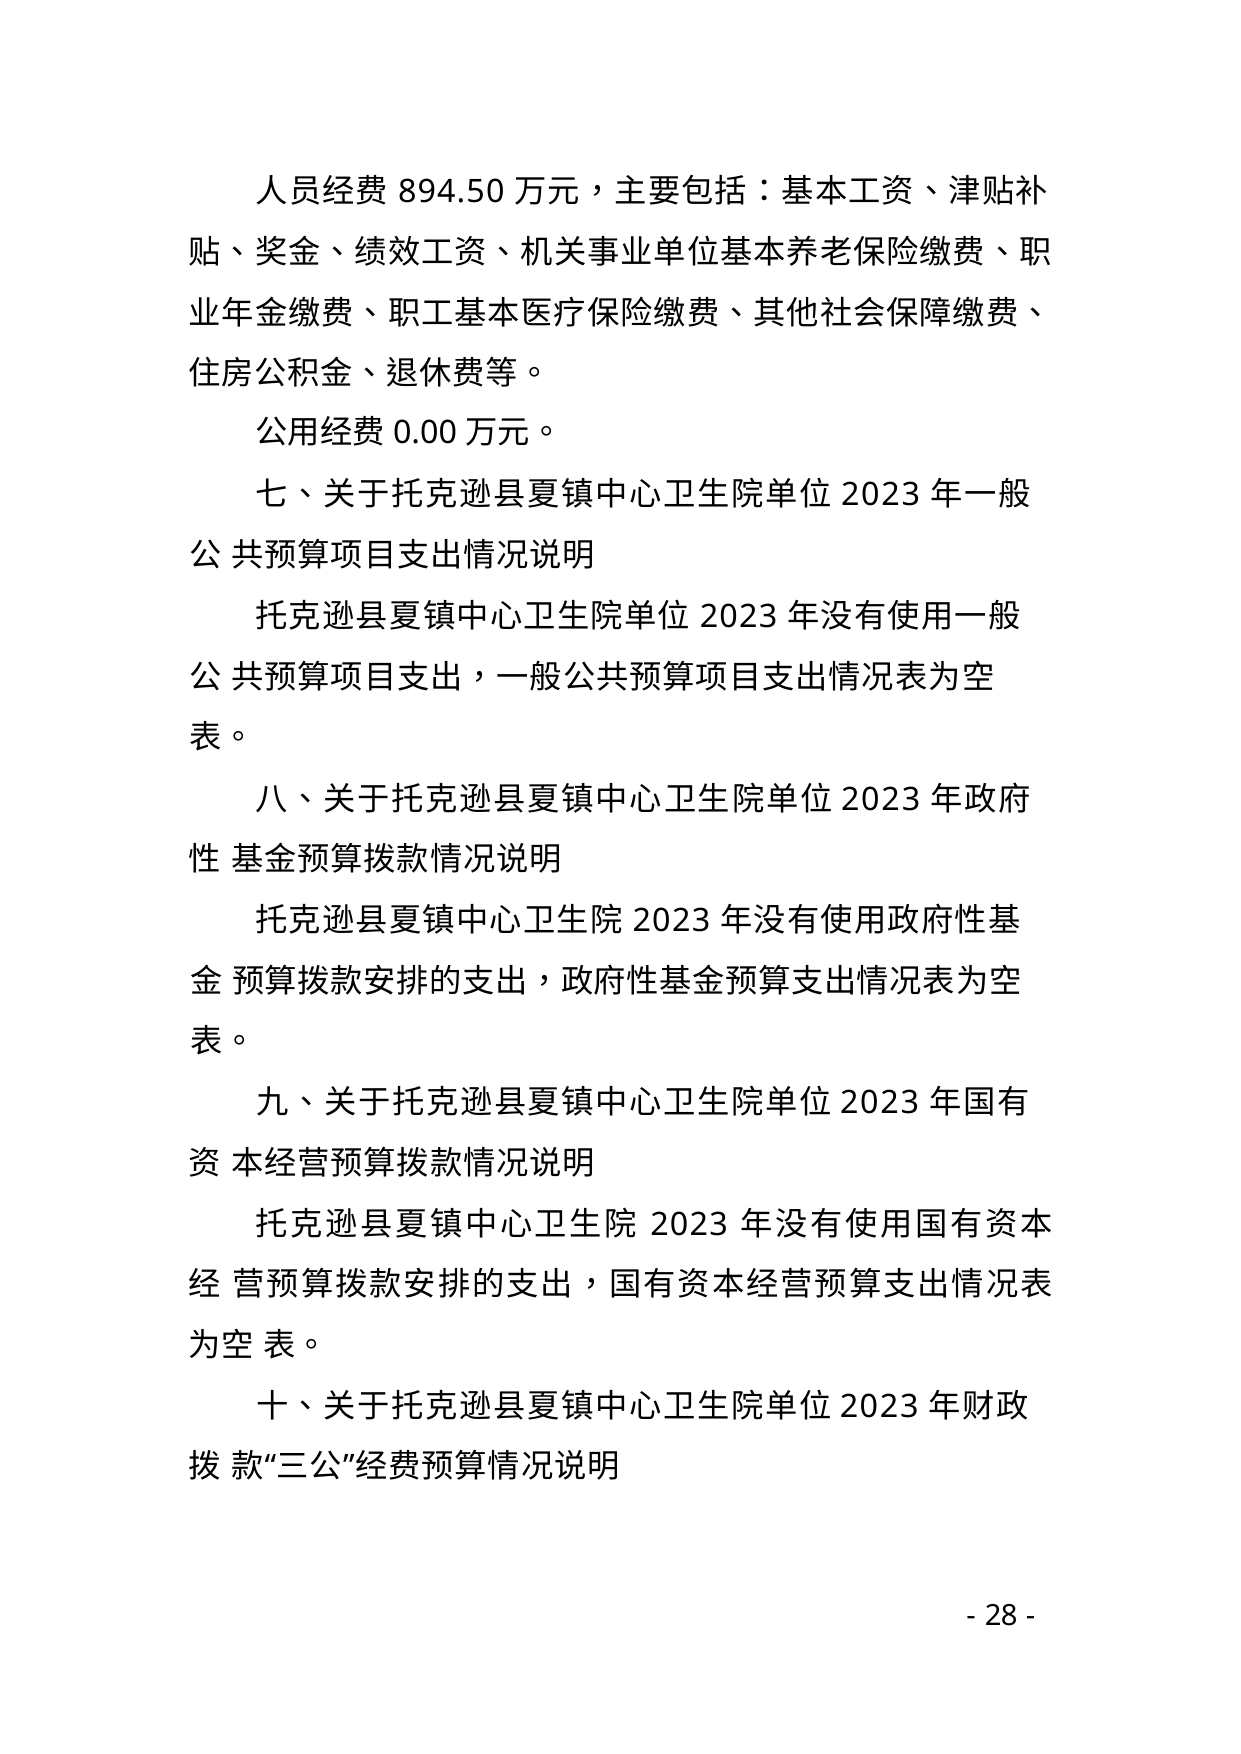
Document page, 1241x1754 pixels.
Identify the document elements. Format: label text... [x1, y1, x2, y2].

text 九、关于托克逊县夏镇中心卫生院单位2023 年国有资 本经营预算拨款情况说明 [189, 1079, 1053, 1184]
text 七、关于托克逊县夏镇中心卫生院单位2023 年一般公 共预算项目支出情况说明 [189, 471, 1053, 576]
text 托克逊县夏镇中心卫生院 2023 年没有使用国有资本经 营预算拨款安排的支出，国有资本经营预算支出情况表为空 表。 [188, 1201, 1053, 1366]
text 公用经费 0.00 万元。 [255, 411, 1085, 451]
text 人员经费 894.50 万元，主要包括：基本工资、津贴补 贴、奖金、绩效工资、机关事业单位基本养老保险缴费、职 业年金缴费、职工基本医疗保险缴费、其他社会保障缴费、 住房公积金、退休费等。 [188, 168, 1053, 394]
text 十、关于托克逊县夏镇中心卫生院单位2023 年财政拨 款“三公”经费预算情况说明 [189, 1383, 1053, 1487]
text 托克逊县夏镇中心卫生院 2023 年没有使用政府性基金 预算拨款安排的支出，政府性基金预算支出情况表为空表。 [190, 897, 1053, 1062]
text 托克逊县夏镇中心卫生院单位 2023 年没有使用一般公 共预算项目支出，一般公共预算项目支出情况表为空表。 [189, 593, 1053, 758]
text 八、关于托克逊县夏镇中心卫生院单位2023 年政府性 基金预算拨款情况说明 [189, 776, 1053, 880]
